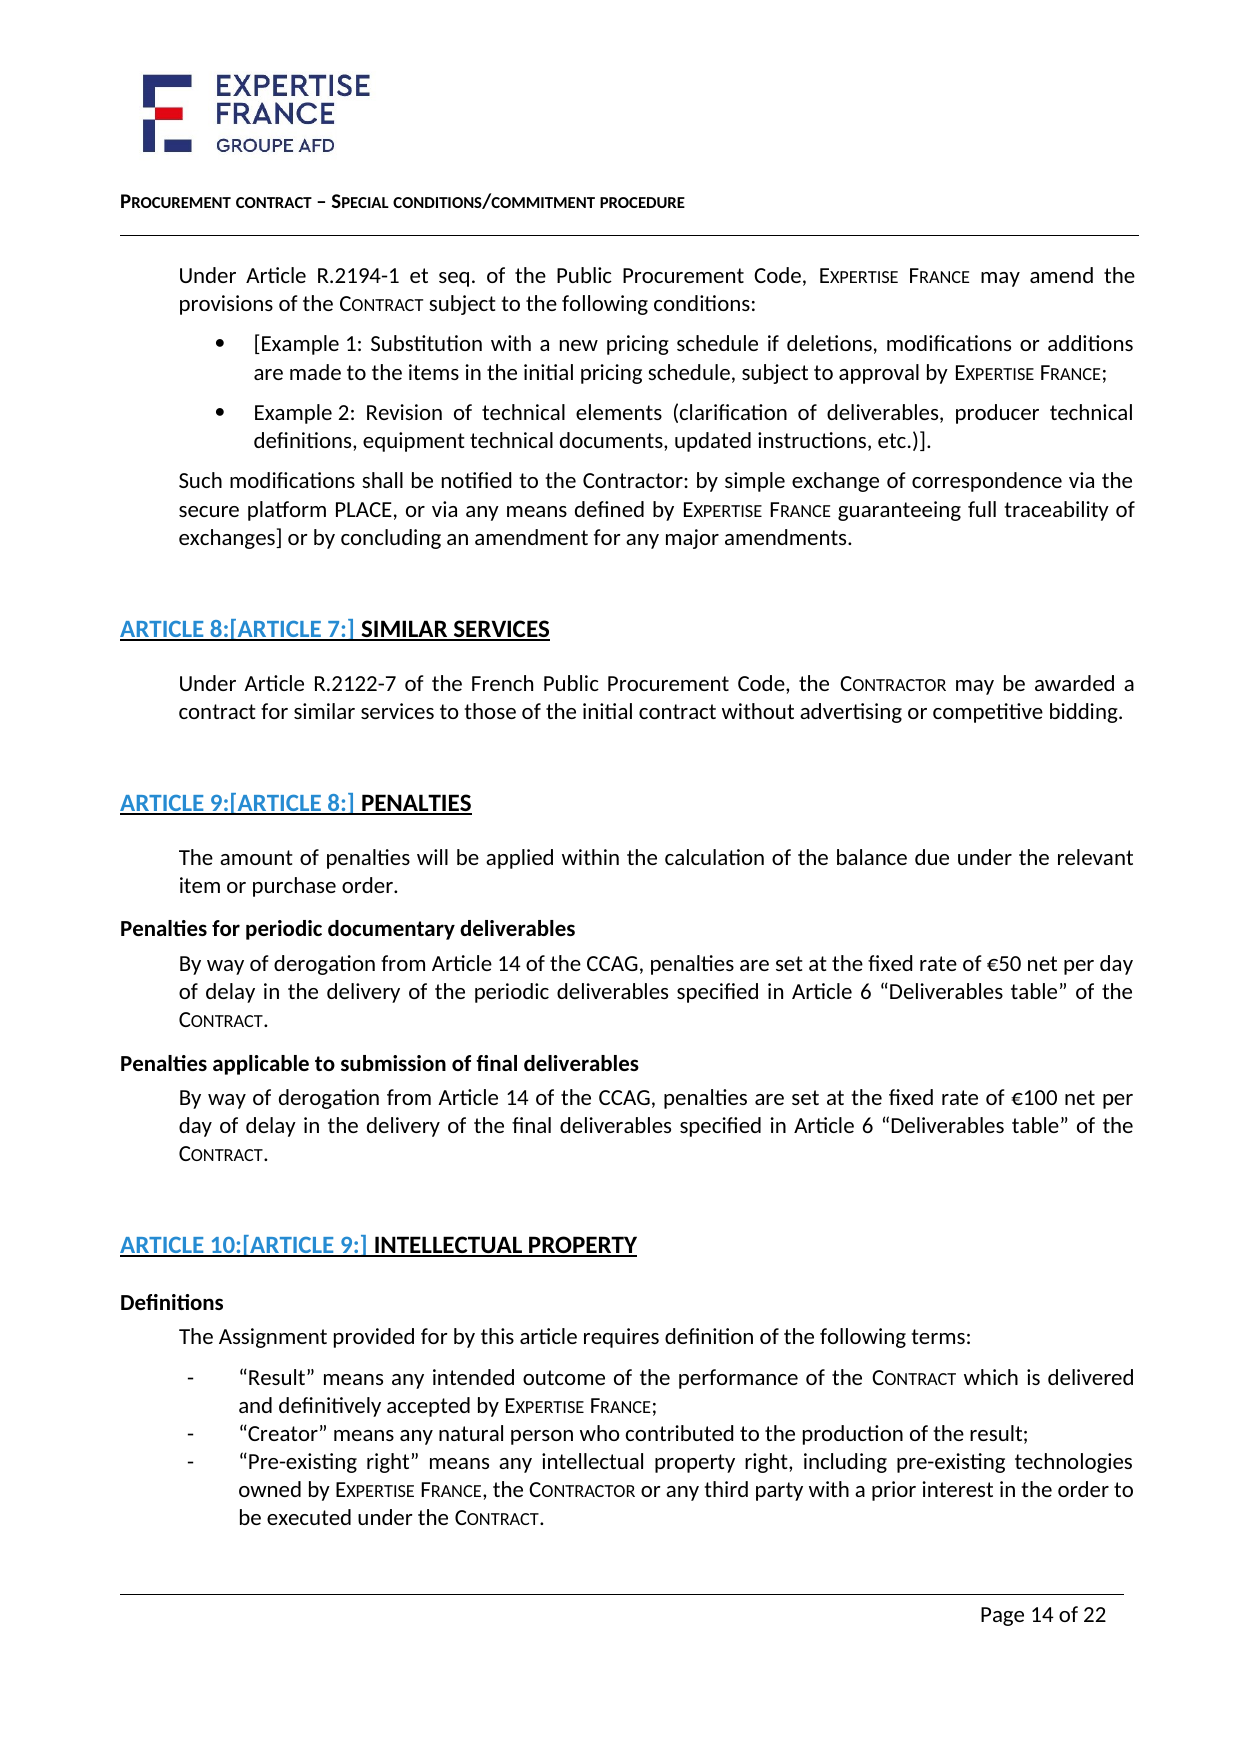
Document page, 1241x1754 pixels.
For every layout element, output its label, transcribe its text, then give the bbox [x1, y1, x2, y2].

text The amount of penalties will be applied within the calculation of the balance due under the relevant item or purchase order. [178, 843, 1135, 899]
subtitle Penalties applicable to submission of final deliverables [120, 1045, 1135, 1077]
list Example 2: Revision of technical elements (clarification of deliverables, producer technical definitions, equipment technical documents, updated instructions, etc.)]. [216, 398, 1135, 454]
list “Creator” means any natural person who contributed to the production of the result; [187, 1419, 1135, 1447]
list Under Article R.2122-7 of the French Public Procurement Code, the Contractor may be awarded a contract for similar services to those of the initial contract without advertising or competitive bidding. [178, 669, 1135, 725]
list Under Article R.2194-1 et seq. of the Public Procurement Code, Expertise France may amend the provisions of the Contract subject to the following conditions: [178, 261, 1135, 317]
list Such modifications shall be notified to the Contractor: by simple exchange of correspondence via the secure platform PLACE, or via any means defined by Expertise France guaranteeing full traceability of exchanges] or by concluding an amendment for any major amendments. [178, 467, 1135, 551]
list Similar services [120, 613, 1135, 644]
list intellectual property [120, 1229, 1135, 1260]
subtitle Penalties for periodic documentary deliverables [120, 911, 1135, 943]
picture [120, 41, 397, 183]
list “Pre-existing right” means any intellectual property right, including pre-existing technologies owned by Expertise France, the Contractor or any third party with a prior interest in the order to be executed under the Contract. [187, 1447, 1135, 1531]
list penalties [120, 787, 1135, 818]
subtitle Definitions [120, 1285, 1135, 1316]
list By way of derogation from Article 14 of the CCAG, penalties are set at the fixed rate of €50 net per day of delay in the delivery of the periodic deliverables specified in Article 6 “Deliverables table” of the Contract. [178, 949, 1135, 1033]
list [Example 1: Substitution with a new pricing schedule if deletions, modifications or additions are made to the items in the initial pricing schedule, subject to approval by Expertise France; [216, 329, 1135, 386]
list By way of derogation from Article 14 of the CCAG, penalties are set at the fixed rate of €100 net per day of delay in the delivery of the final deliverables specified in Article 6 “Deliverables table” of the Contract. [178, 1083, 1135, 1167]
list “Result” means any intended outcome of the performance of the Contract which is delivered and definitively accepted by Expertise France; [187, 1363, 1135, 1419]
text The Assignment provided for by this article requires definition of the following terms: [179, 1322, 1135, 1351]
